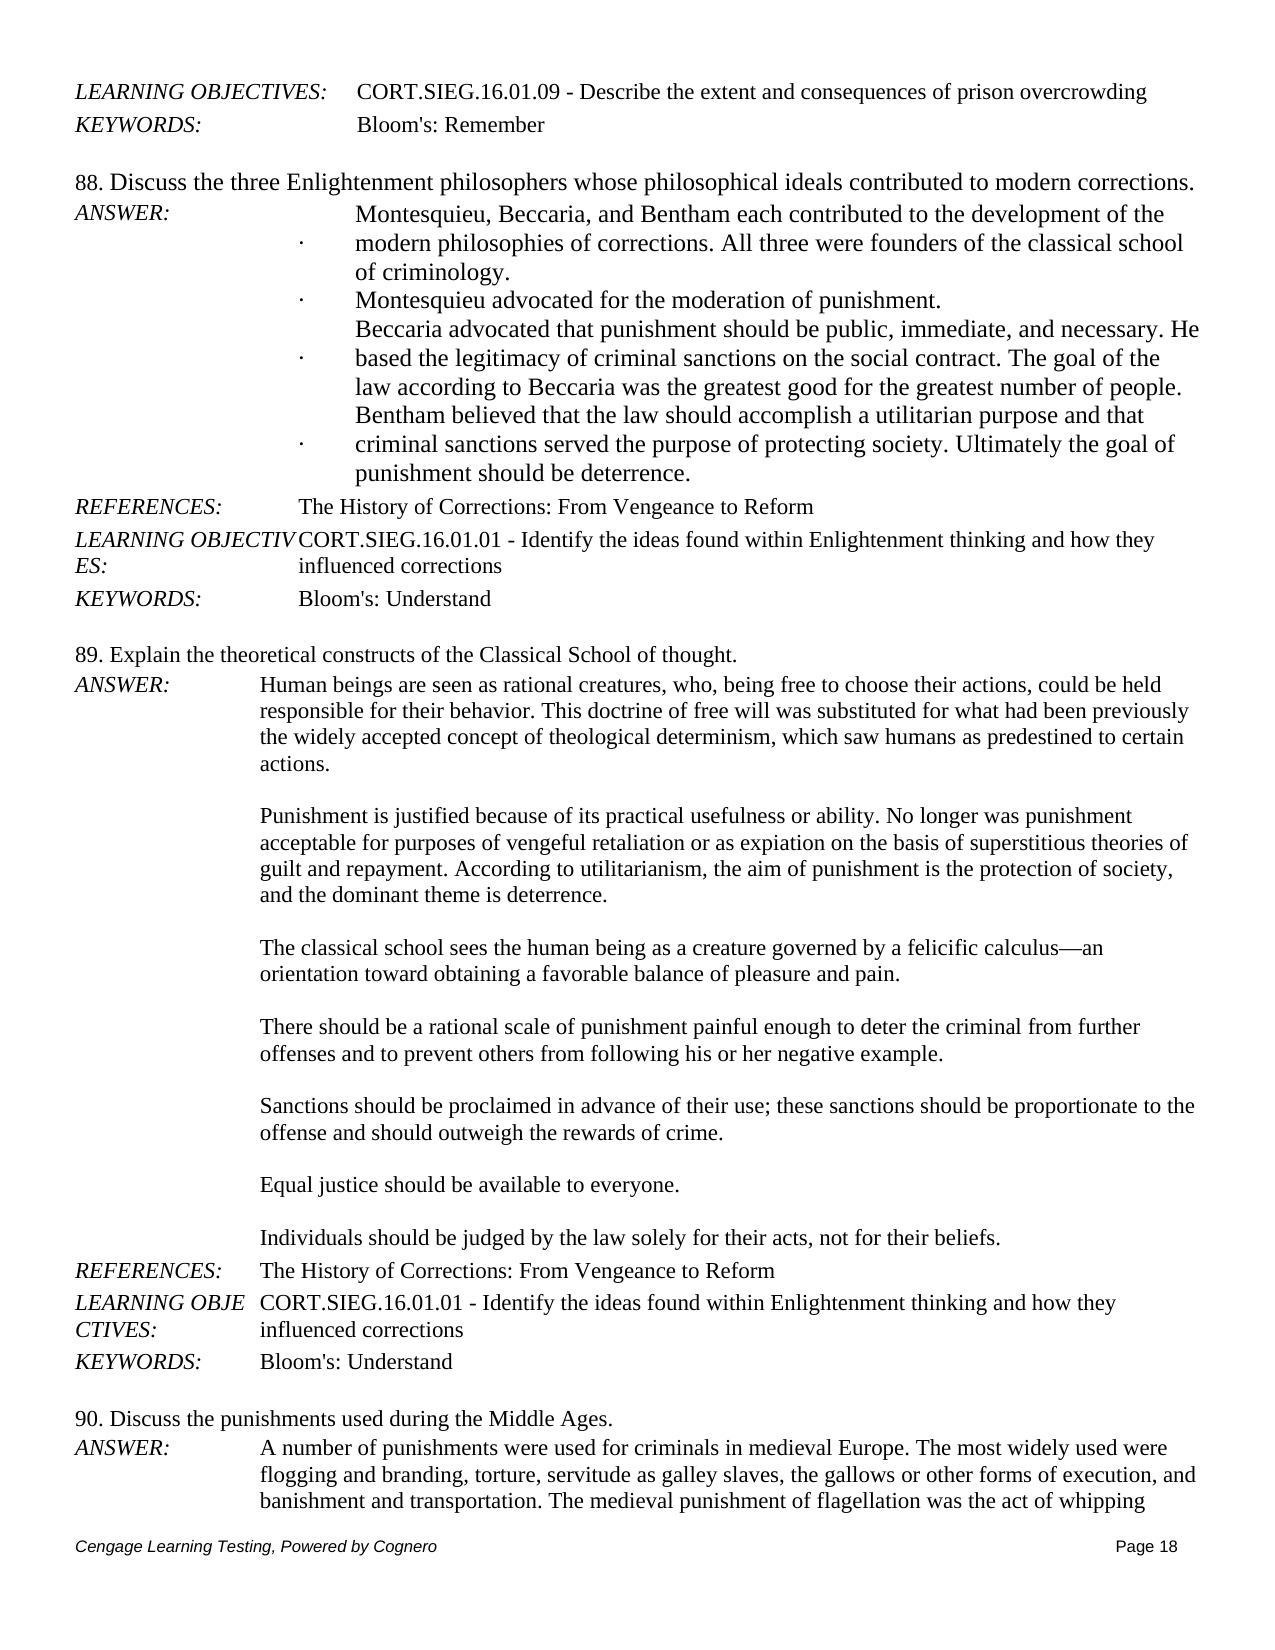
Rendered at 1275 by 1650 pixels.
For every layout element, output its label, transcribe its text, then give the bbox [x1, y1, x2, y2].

table_header 89. Explain the theoretical constructs of the Classical School of thought. ​ [75, 667, 1200, 1378]
table_header 88. Discuss the three Enlightenment philosophers whose philosophical ideals contributed to modern corrections. [75, 196, 1200, 614]
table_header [75, 75, 1200, 140]
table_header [75, 1431, 1200, 1516]
